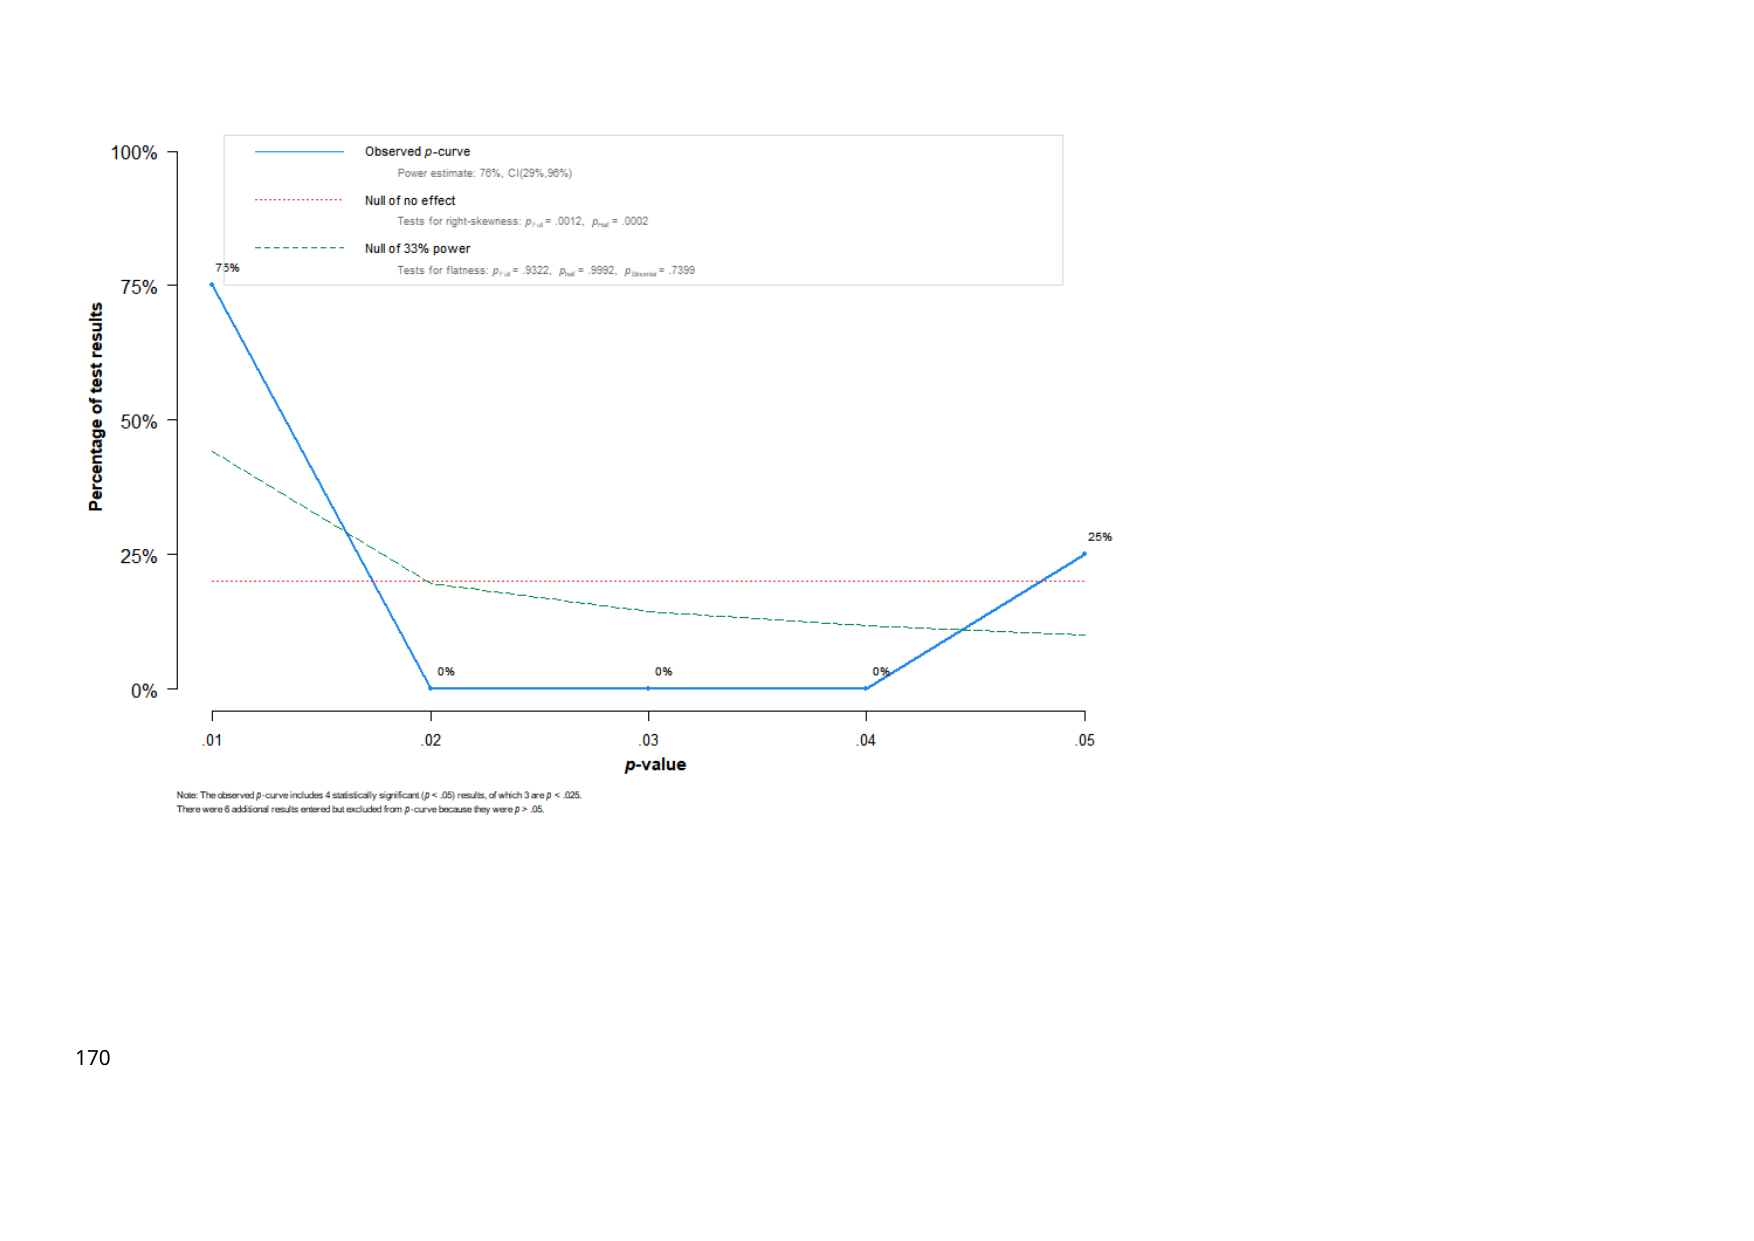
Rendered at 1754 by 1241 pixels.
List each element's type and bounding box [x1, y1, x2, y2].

picture [75, 75, 1198, 823]
